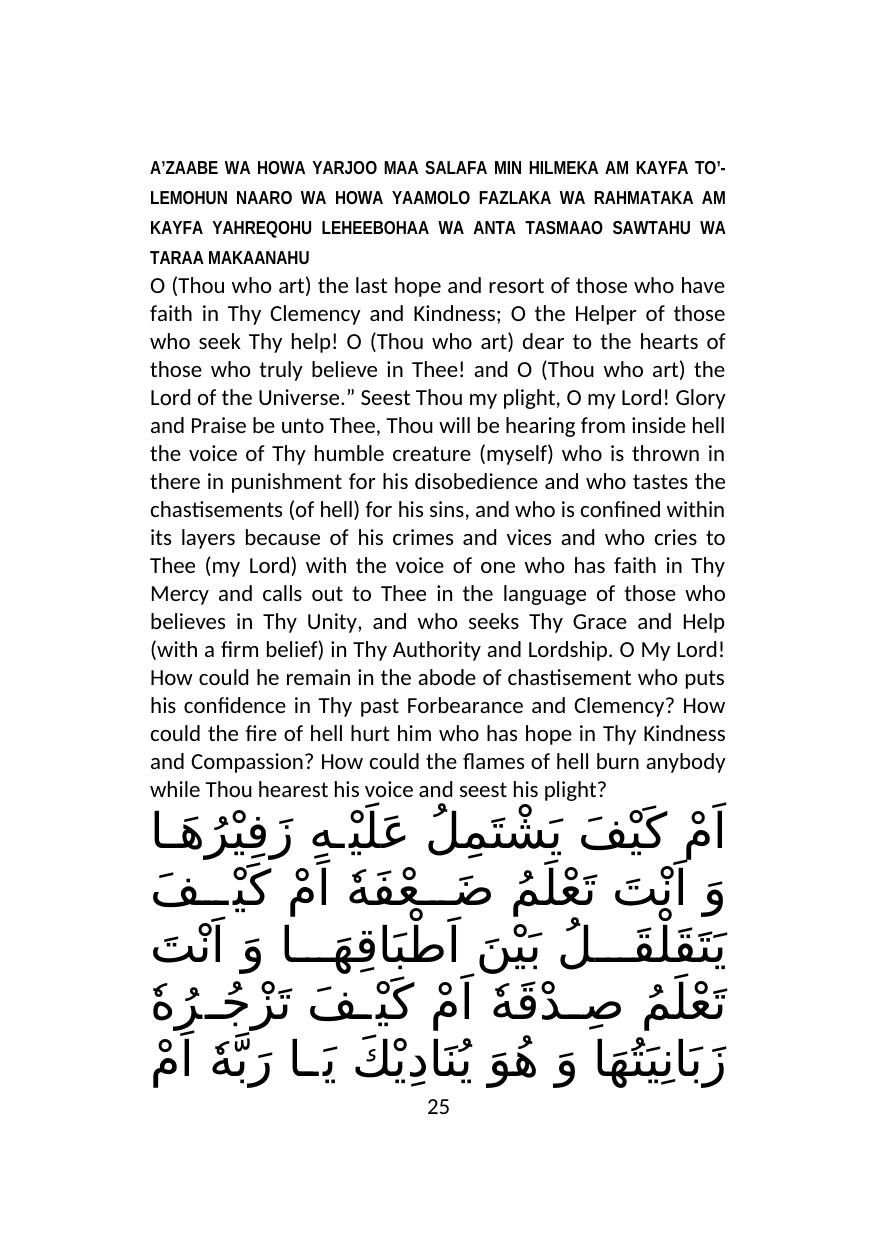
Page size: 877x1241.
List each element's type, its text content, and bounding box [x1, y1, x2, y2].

text O (Thou who art) the last hope and resort of those who have faith in Thy Clemency and Kindness; O the Helper of those who seek Thy help! O (Thou who art) dear to the hearts of those who truly believe in Thee! and O (Thou who art) the Lord of the Universe.” Seest Thou my plight, O my Lord! Glory and Praise be unto Thee, Thou will be hearing from inside hell the voice of Thy humble creature (myself) who is thrown in there in punishment for his disobedience and who tastes the chastisements (of hell) for his sins, and who is confined within its layers because of his crimes and vices and who cries to Thee (my Lord) with the voice of one who has faith in Thy Mercy and calls out to Thee in the language of those who believes in Thy Unity, and who seeks Thy Grace and Help (with a firm belief) in Thy Authority and Lordship. O My Lord! How could he remain in the abode of chastisement who puts his confidence in Thy past Forbearance and Clemency? How could the fire of hell hurt him who has hope in Thy Kindness and Compassion? How could the flames of hell burn anybody while Thou hearest his voice and seest his plight? [150, 271, 727, 803]
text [150, 803, 727, 1088]
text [150, 150, 727, 271]
